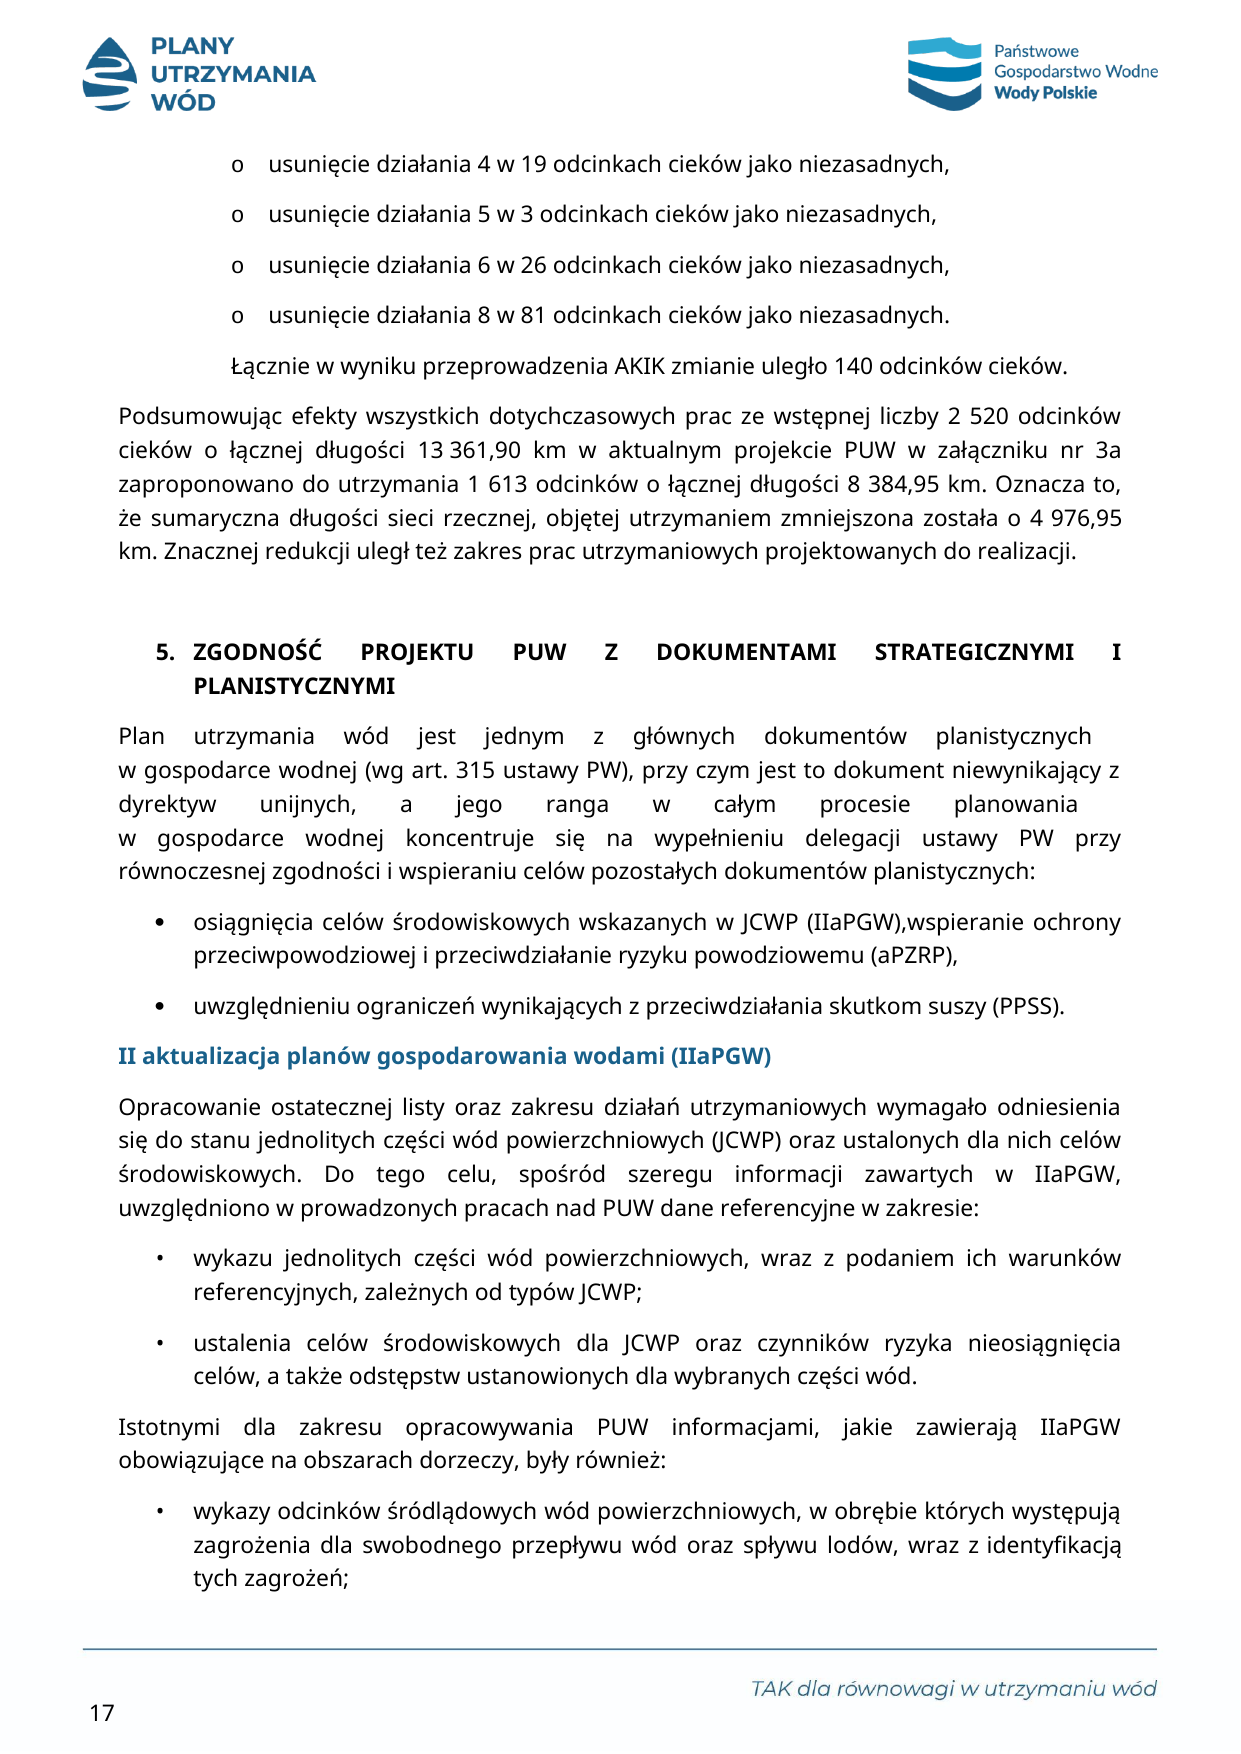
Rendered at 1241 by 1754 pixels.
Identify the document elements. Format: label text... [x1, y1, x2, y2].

picture [0, 0, 1241, 149]
text Plan utrzymania wód jest jednym z głównych dokumentów planistycznych w gospodarce wodnej (wg art. 315 ustawy PW), przy czym jest to dokument niewynikający z dyrektyw unijnych, a jego ranga w całym procesie planowania w gospodarce wodnej koncentruje się na wypełnieniu delegacji ustawy PW przy równoczesnej zgodności i wspieraniu celów pozostałych dokumentów planistycznych: [118, 720, 1122, 886]
text Opracowanie ostatecznej listy oraz zakresu działań utrzymaniowych wymagało odniesienia się do stanu jednolitych części wód powierzchniowych (JCWP) oraz ustalonych dla nich celów środowiskowych. Do tego celu, spośród szeregu informacji zawartych w IIaPGW, uwzględniono w prowadzonych pracach nad PUW dane referencyjne w zakresie: [118, 1091, 1122, 1223]
list uwzględnieniu ograniczeń wynikających z przeciwdziałania skutkom suszy (PPSS). [156, 990, 1122, 1021]
list osiągnięcia celów środowiskowych wskazanych w JCWP (IIaPGW),wspieranie ochrony przeciwpowodziowej i przeciwdziałanie ryzyku powodziowemu (aPZRP), [156, 906, 1122, 971]
list usunięcie działania 8 w 81 odcinkach cieków jako niezasadnych. [231, 299, 1122, 331]
list usunięcie działania 4 w 19 odcinkach cieków jako niezasadnych, [231, 148, 1122, 179]
text ZGODNOŚĆ PROJEKTU PUW Z DOKUMENTAMI STRATEGICZNYMI I PLANISTYCZNYMI [156, 636, 1122, 701]
text II aktualizacja planów gospodarowania wodami (IIaPGW) [118, 1040, 1122, 1071]
list wykazu jednolitych części wód powierzchniowych, wraz z podaniem ich warunków referencyjnych, zależnych od typów JCWP; [156, 1242, 1122, 1307]
list usunięcie działania 6 w 26 odcinkach cieków jako niezasadnych, [231, 249, 1122, 280]
list ustalenia celów środowiskowych dla JCWP oraz czynników ryzyka nieosiągnięcia celów, a także odstępstw ustanowionych dla wybranych części wód. [156, 1326, 1122, 1391]
list usunięcie działania 5 w 3 odcinkach cieków jako niezasadnych, [231, 198, 1122, 229]
text Łącznie w wyniku przeprowadzenia AKIK zmianie uległo 140 odcinków cieków. [231, 350, 1122, 381]
picture [0, 1600, 1240, 1751]
list wykazy odcinków śródlądowych wód powierzchniowych, w obrębie których występują zagrożenia dla swobodnego przepływu wód oraz spływu lodów, wraz z identyfikacją tych zagrożeń; [156, 1495, 1122, 1593]
text Podsumowując efekty wszystkich dotychczasowych prac ze wstępnej liczby 2 520 odcinków cieków o łącznej długości 13 361,90 km w aktualnym projekcie PUW w załączniku nr 3a zaproponowano do utrzymania 1 613 odcinków o łącznej długości 8 384,95 km. Oznacza to, że sumaryczna długości sieci rzecznej, objętej utrzymaniem zmniejszona została o 4 976,95 km. Znacznej redukcji uległ też zakres prac utrzymaniowych projektowanych do realizacji. [118, 400, 1122, 566]
text Istotnymi dla zakresu opracowywania PUW informacjami, jakie zawierają IIaPGW obowiązujące na obszarach dorzeczy, były również: [118, 1411, 1122, 1476]
